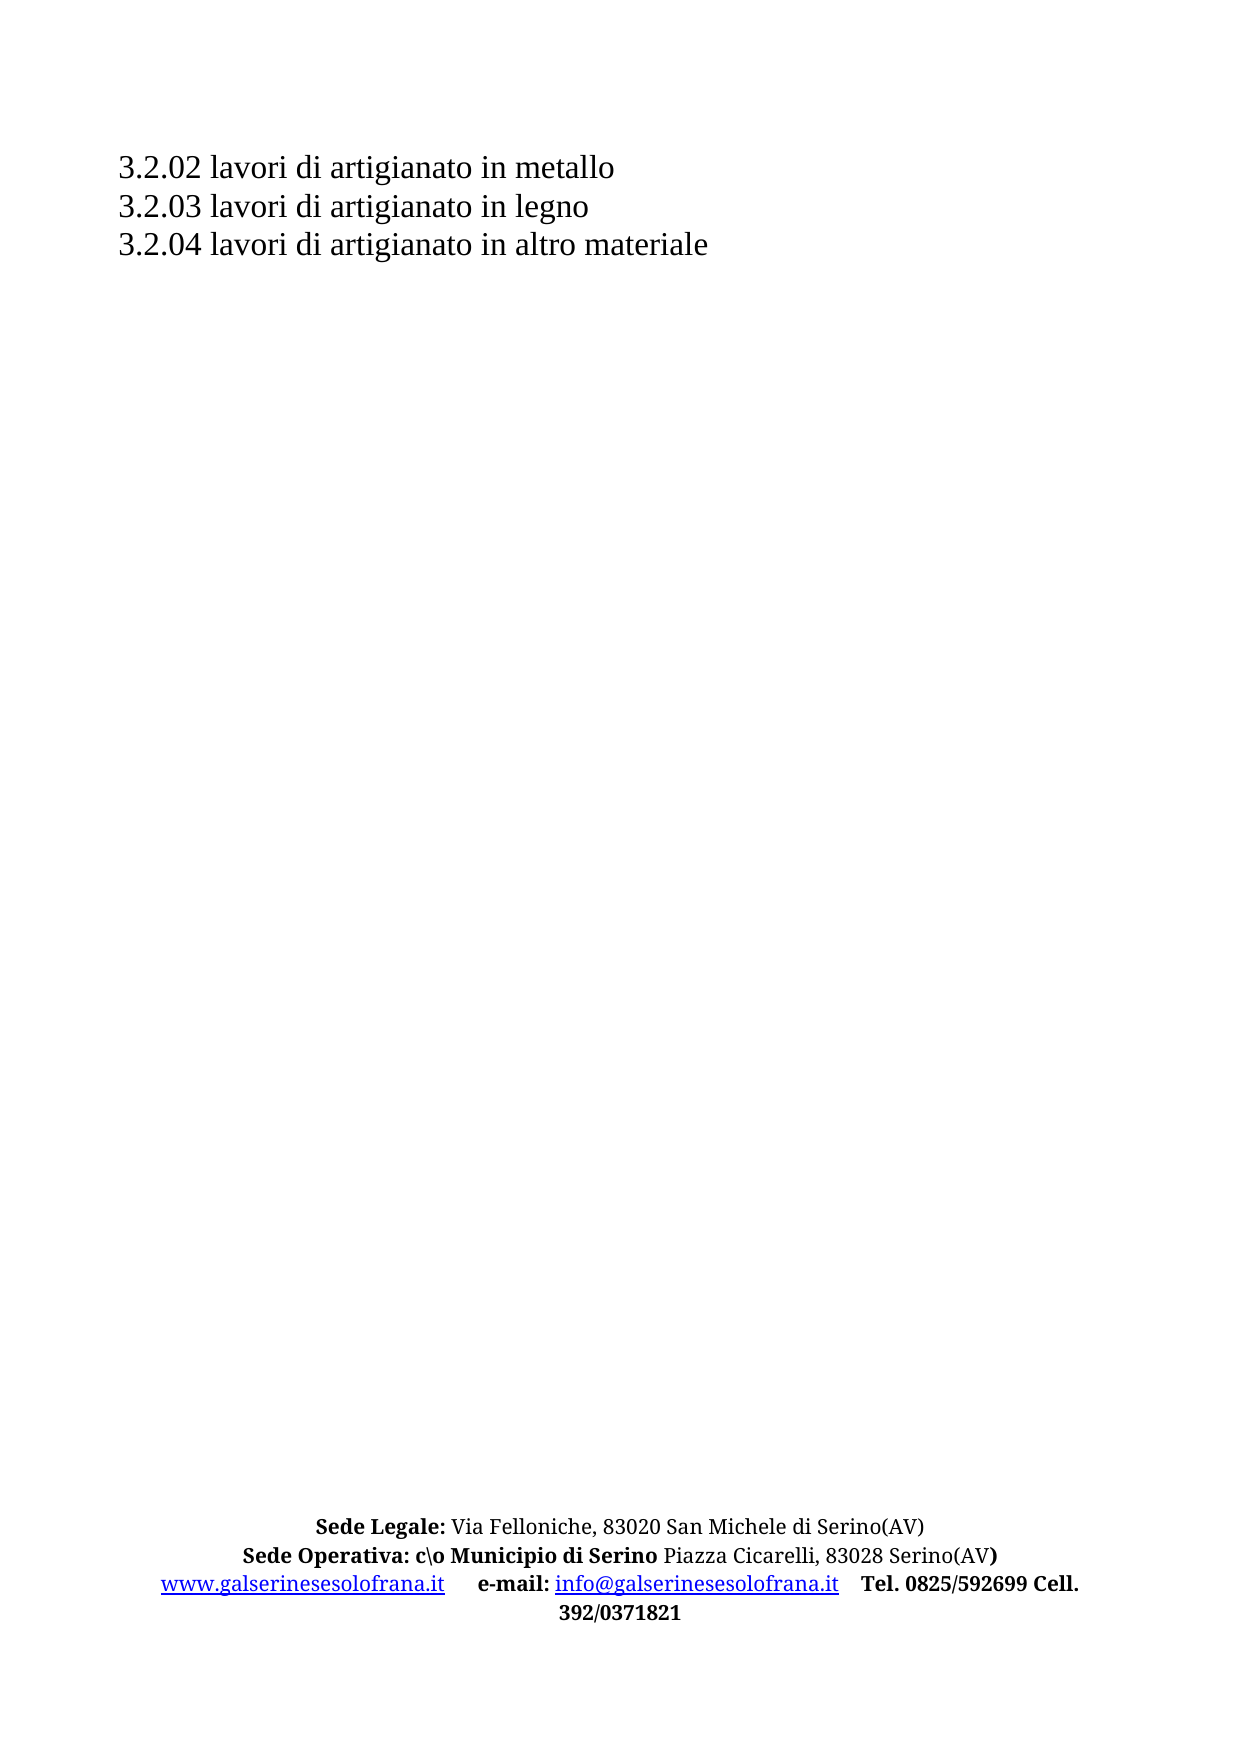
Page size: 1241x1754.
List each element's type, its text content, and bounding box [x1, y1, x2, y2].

text 3.2.03 lavori di artigianato in legno [118, 186, 1122, 224]
text 3.2.04 lavori di artigianato in altro materiale [118, 224, 1122, 263]
text 3.2.02 lavori di artigianato in metallo [118, 148, 1122, 186]
